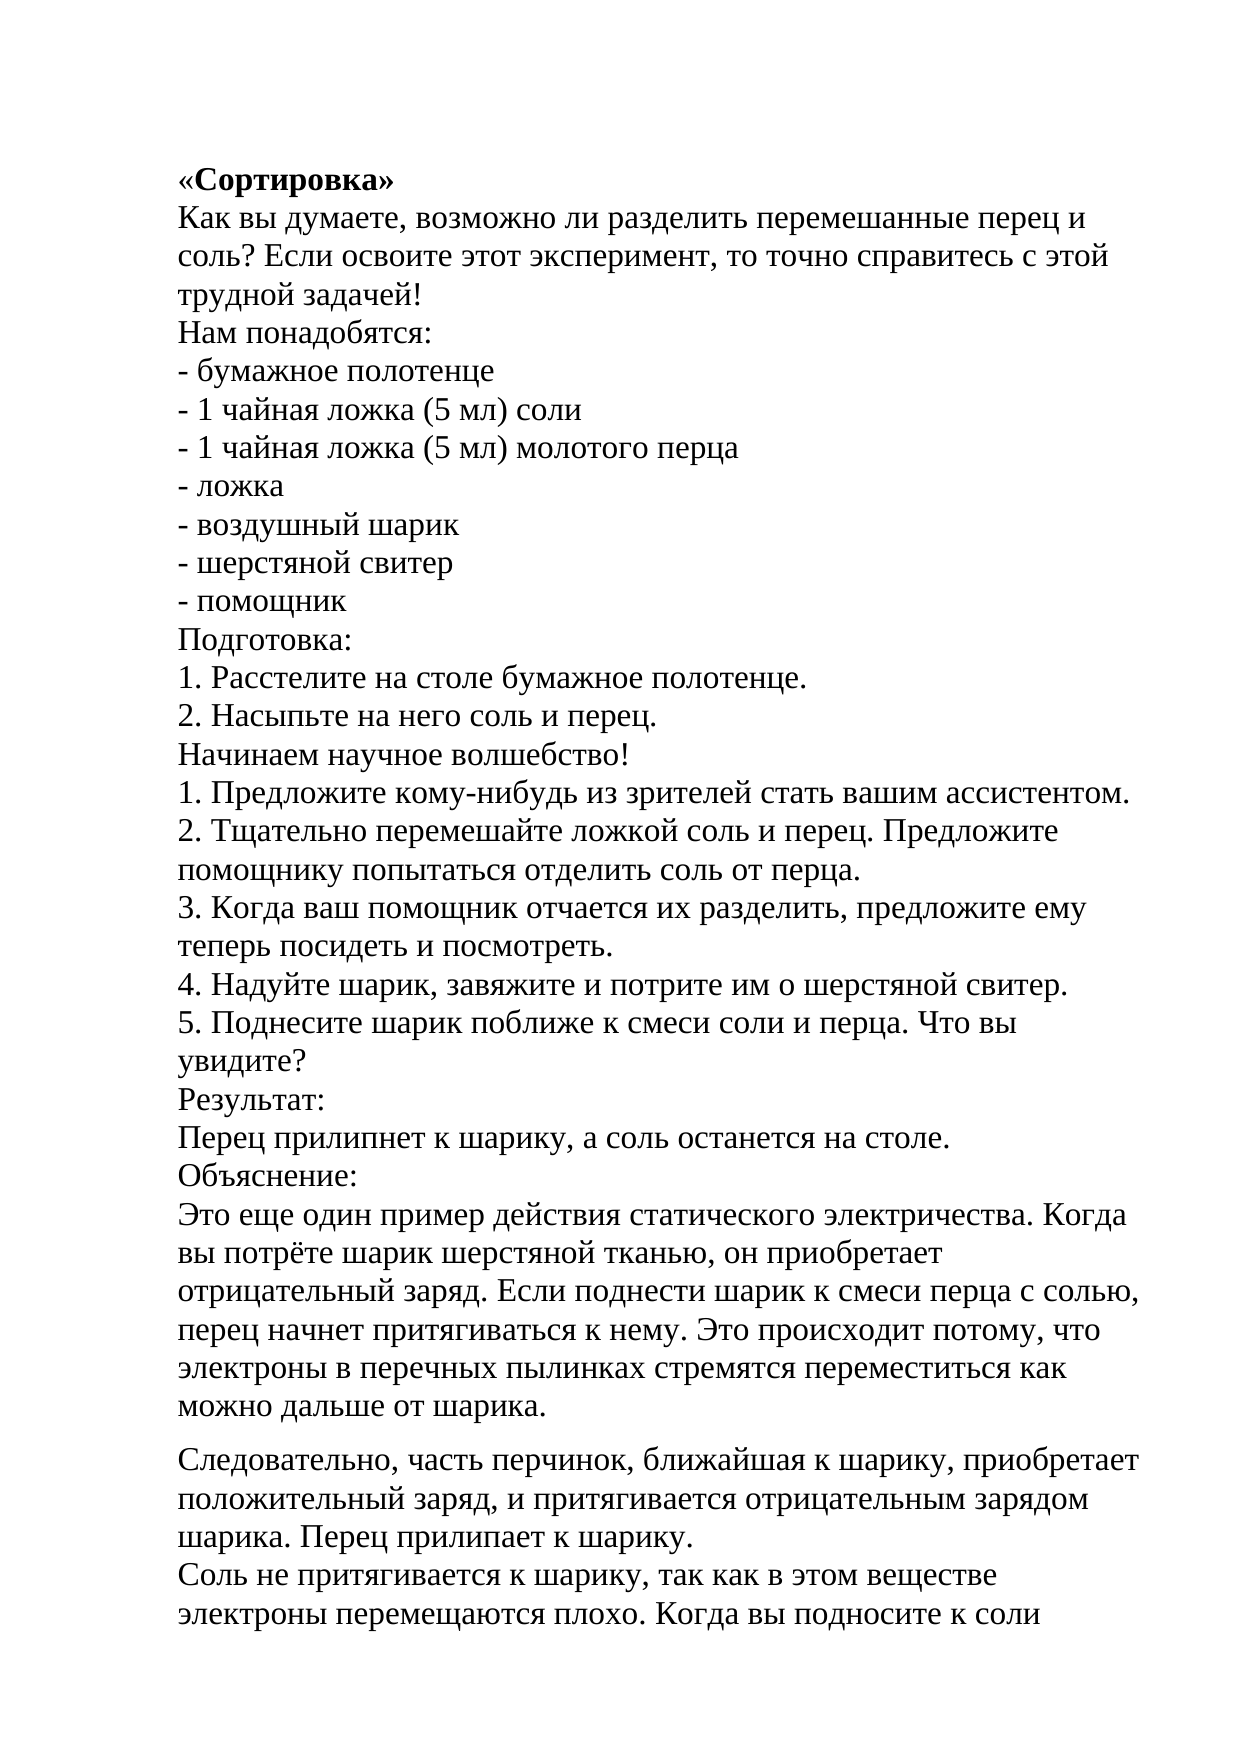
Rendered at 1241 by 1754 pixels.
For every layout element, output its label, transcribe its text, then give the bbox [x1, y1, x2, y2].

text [177, 1439, 1152, 1631]
text «Сортировка» Как вы думаете, возможно ли разделить перемешанные перец и соль? Если освоите этот эксперимент, то точно справитесь с этой трудной задачей! Нам понадобятся: - бумажное полотенце - 1 чайная ложка (5 мл) соли - 1 чайная ложка (5 мл) молотого перца - ложка - воздушный шарик - шерстяной свитер - помощник Подготовка: 1. Расстелите на столе бумажное полотенце. 2. Насыпьте на него соль и перец. Начинаем научное волшебство! 1. Предложите кому-нибудь из зрителей стать вашим ассистентом. 2. Тщательно перемешайте ложкой соль и перец. Предложите помощнику попытаться отделить соль от перца. 3. Когда ваш помощник отчается их разделить, предложите ему теперь посидеть и посмотреть. 4. Надуйте шарик, завяжите и потрите им о шерстяной свитер. 5. Поднесите шарик поближе к смеси соли и перца. Что вы увидите? Результат: Перец прилипнет к шарику, а соль останется на столе. Объяснение: Это еще один пример действия статического электричества. Когда вы потрёте шарик шерстяной тканью, он приобретает отрицательный заряд. Если поднести шарик к смеси перца с солью, перец начнет притягиваться к нему. Это происходит потому, что электроны в перечных пылинках стремятся переместиться как можно дальше от шарика. [177, 159, 1152, 1424]
